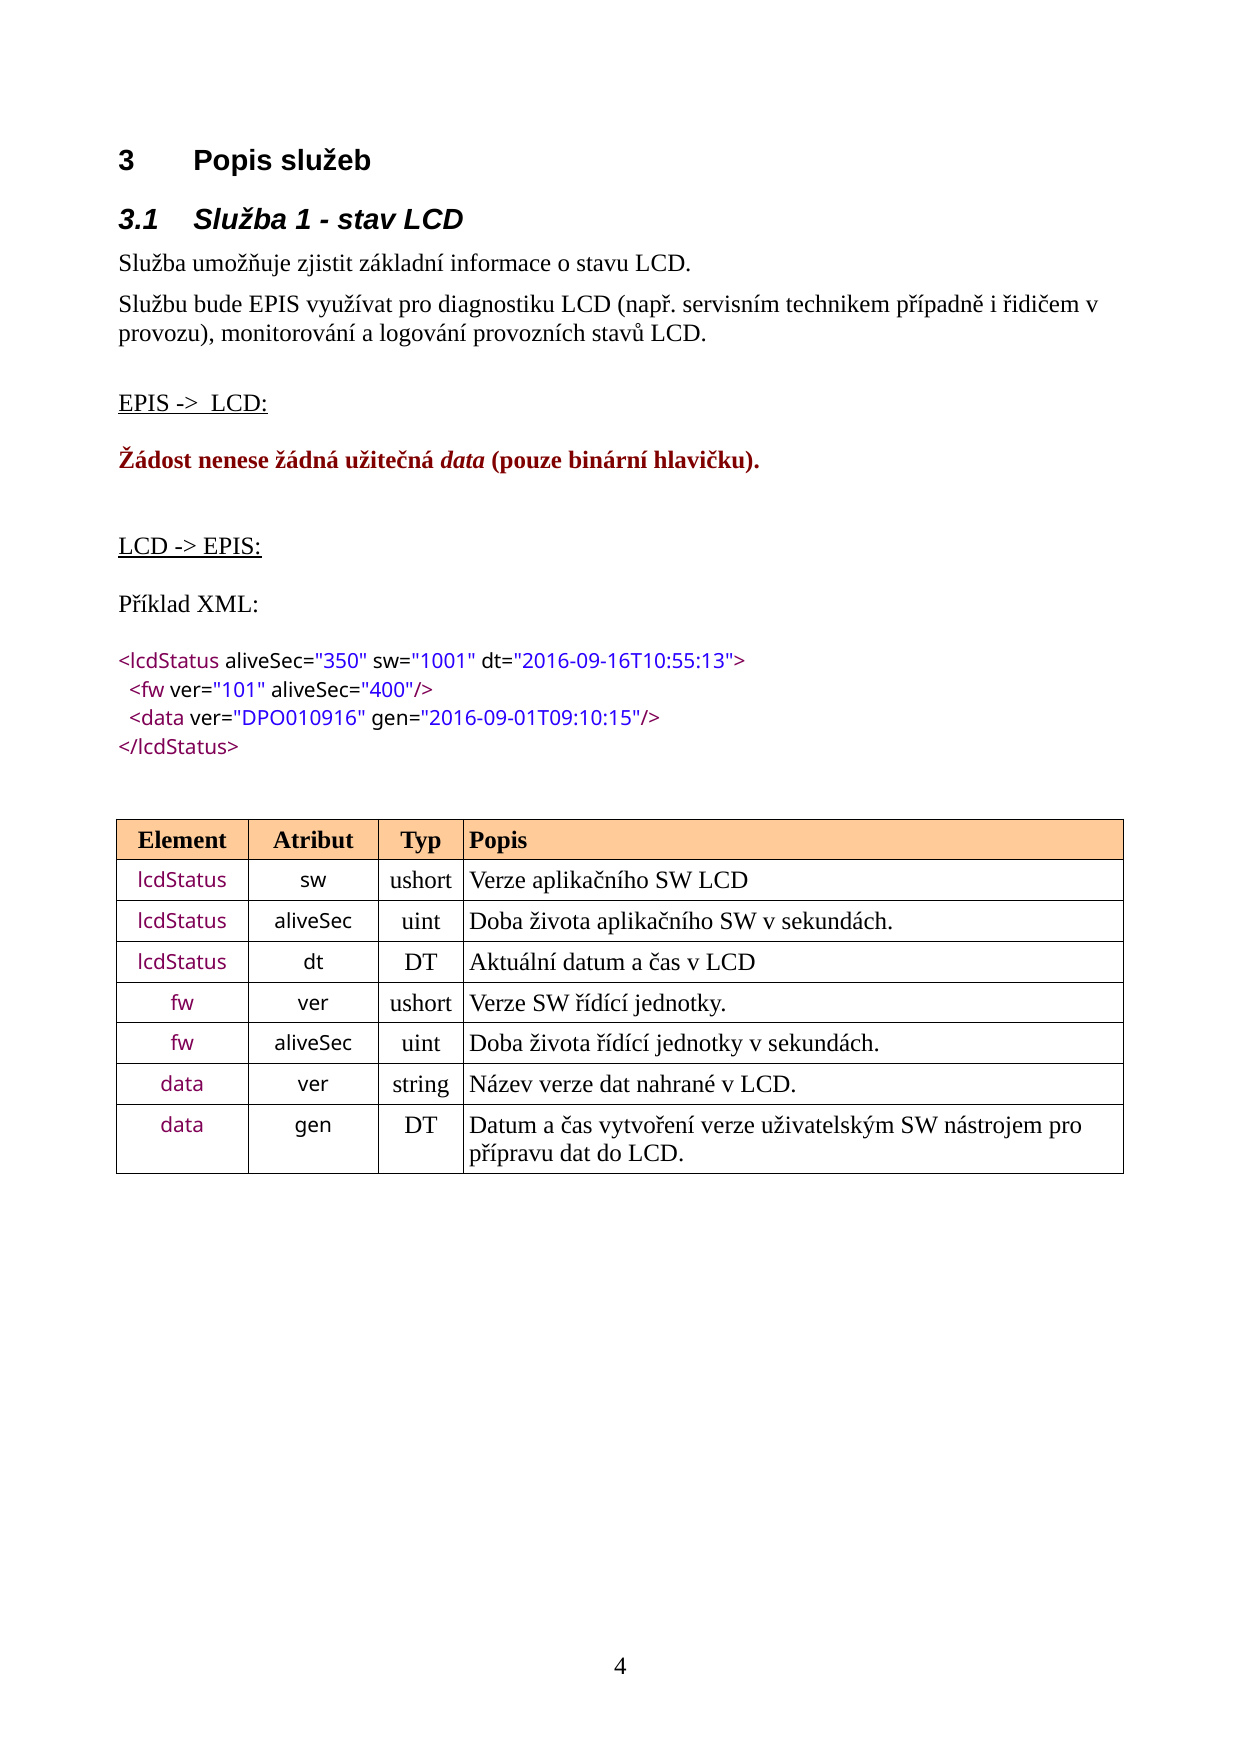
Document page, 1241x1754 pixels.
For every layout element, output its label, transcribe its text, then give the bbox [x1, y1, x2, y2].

table_cell fw [117, 983, 248, 1022]
table_header Typ [379, 820, 463, 859]
table_cell Verze SW řídící jednotky. [464, 983, 1123, 1022]
subtitle Služba 1 - stav LCD [118, 202, 1122, 235]
table_cell aliveSec [249, 901, 378, 941]
table_cell dt [249, 942, 378, 981]
table_cell lcdStatus [117, 860, 248, 900]
table_cell ushort [379, 983, 463, 1022]
table_header Element [117, 820, 248, 859]
table_cell ver [249, 983, 378, 1022]
table_cell uint [379, 901, 463, 941]
table_cell data [117, 1064, 248, 1103]
text Příklad XML: [118, 589, 1122, 618]
text Službu bude EPIS využívat pro diagnostiku LCD (např. servisním technikem případně i řidičem v provozu), monitorování a logování provozních stavů LCD. [118, 289, 1122, 346]
table_header Atribut [249, 820, 378, 859]
text Žádost nenese žádná užitečná data (pouze binární hlavičku). [118, 445, 1122, 474]
text Služba umožňuje zjistit základní informace o stavu LCD. [118, 248, 1122, 276]
table_cell sw [249, 860, 378, 900]
table_cell Název verze dat nahrané v LCD. [464, 1064, 1123, 1103]
table_cell Doba života aplikačního SW v sekundách. [464, 901, 1123, 941]
table_cell Doba života řídící jednotky v sekundách. [464, 1023, 1123, 1063]
table_cell lcdStatus [117, 901, 248, 941]
table_cell Datum a čas vytvoření verze uživatelským SW nástrojem pro přípravu dat do LCD. [464, 1105, 1123, 1173]
text <fw ver="101" aliveSec="400"/> [118, 675, 1122, 703]
table_cell ushort [379, 860, 463, 900]
table_cell Aktuální datum a čas v LCD [464, 942, 1123, 981]
table_cell Verze aplikačního SW LCD [464, 860, 1123, 900]
table_cell ver [249, 1064, 378, 1103]
table_cell string [379, 1064, 463, 1103]
text <data ver="DPO010916" gen="2016-09-01T09:10:15"/> [118, 703, 1122, 732]
text <lcdStatus aliveSec="350" sw="1001" dt="2016-09-16T10:55:13"> [118, 646, 1122, 675]
text EPIS -> LCD: [118, 388, 1122, 416]
text </lcdStatus> [118, 732, 1122, 760]
table_cell uint [379, 1023, 463, 1063]
table_cell fw [117, 1023, 248, 1063]
table_cell aliveSec [249, 1023, 378, 1063]
table_header Popis [464, 820, 1123, 859]
subtitle Popis služeb [118, 143, 1122, 177]
table_cell lcdStatus [117, 942, 248, 981]
table_cell gen [249, 1105, 378, 1173]
table_cell data [117, 1105, 248, 1173]
table_cell DT [379, 1105, 463, 1173]
text LCD -> EPIS: [118, 531, 1122, 560]
table_cell DT [379, 942, 463, 981]
